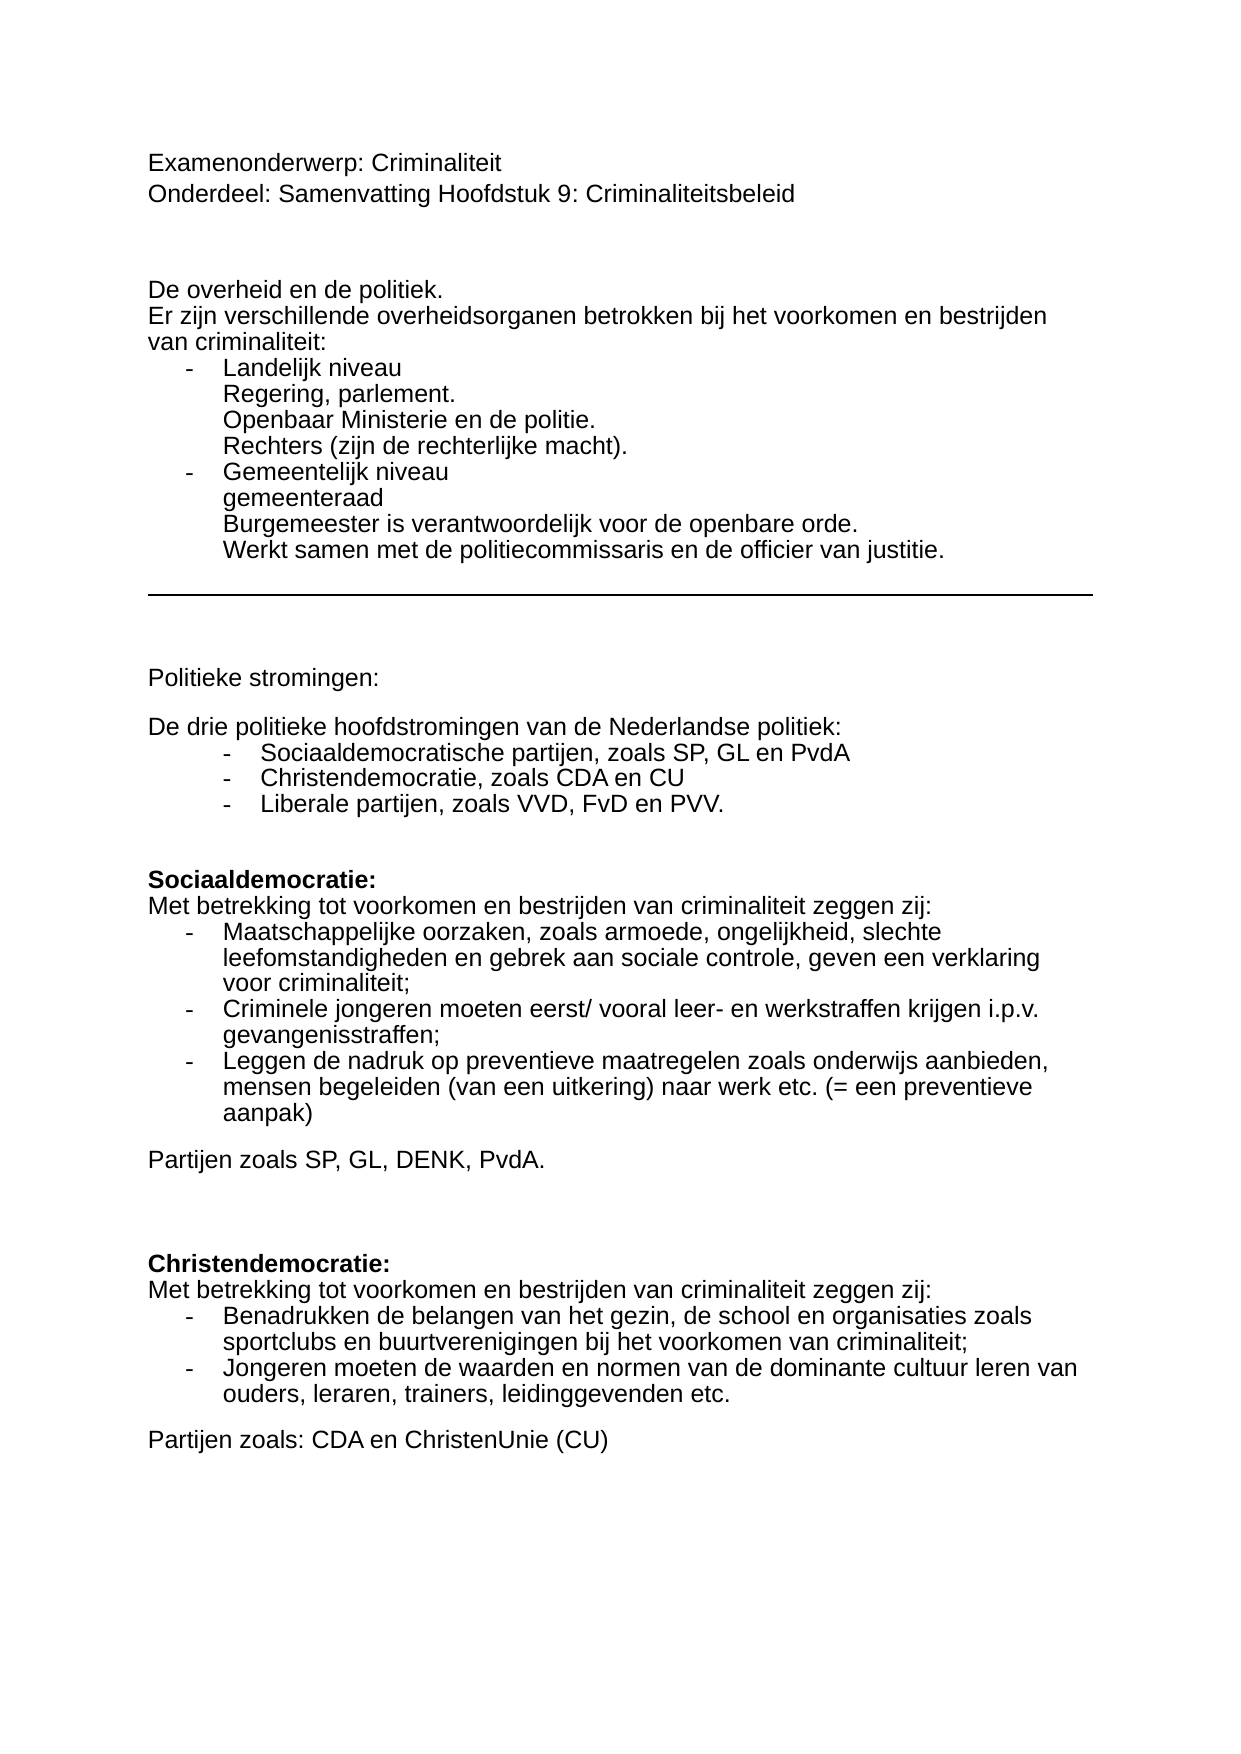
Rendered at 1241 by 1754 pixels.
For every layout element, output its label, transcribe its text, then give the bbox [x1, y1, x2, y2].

text De drie politieke hoofdstromingen van de Nederlandse politiek: [148, 714, 1093, 740]
list Jongeren moeten de waarden en normen van de dominante cultuur leren van ouders, leraren, trainers, leidinggevenden etc. [185, 1356, 1093, 1407]
list Sociaaldemocratische partijen, zoals SP, GL en PvdA [223, 740, 1093, 766]
list Christendemocratie, zoals CDA en CU [223, 766, 1093, 792]
text Politieke stromingen: [148, 662, 1093, 691]
list Leggen de nadruk op preventieve maatregelen zoals onderwijs aanbieden, mensen begeleiden (van een uitkering) naar werk etc. (= een preventieve aanpak) [185, 1049, 1093, 1127]
text Examenonderwerp: Criminaliteit Onderdeel: Samenvatting Hoofdstuk 9: Criminaliteitsbeleid [148, 148, 1093, 207]
list Liberale partijen, zoals VVD, FvD en PVV. [223, 792, 1093, 818]
list Landelijk niveau Regering, parlement. Openbaar Ministerie en de politie. Rechters (zijn de rechterlijke macht). [185, 356, 1093, 460]
text Partijen zoals: CDA en ChristenUnie (CU) [148, 1428, 1093, 1454]
text Christendemocratie: Met betrekking tot voorkomen en bestrijden van criminaliteit zeggen zij: [148, 1252, 1093, 1304]
list Gemeentelijk niveau gemeenteraad Burgemeester is verantwoordelijk voor de openbare orde. Werkt samen met de politiecommissaris en de officier van justitie. [185, 460, 1093, 563]
list Benadrukken de belangen van het gezin, de school en organisaties zoals sportclubs en buurtverenigingen bij het voorkomen van criminaliteit; [185, 1304, 1093, 1356]
text Sociaaldemocratie: Met betrekking tot voorkomen en bestrijden van criminaliteit zeggen zij: [148, 868, 1093, 919]
text De overheid en de politiek. Er zijn verschillende overheidsorganen betrokken bij het voorkomen en bestrijden van criminaliteit: [148, 278, 1093, 356]
list Criminele jongeren moeten eerst/ vooral leer- en werkstraffen krijgen i.p.v. gevangenisstraffen; [185, 997, 1093, 1049]
list Maatschappelijke oorzaken, zoals armoede, ongelijkheid, slechte leefomstandigheden en gebrek aan sociale controle, geven een verklaring voor criminaliteit; [185, 919, 1093, 997]
text Partijen zoals SP, GL, DENK, PvdA. [148, 1148, 1093, 1173]
